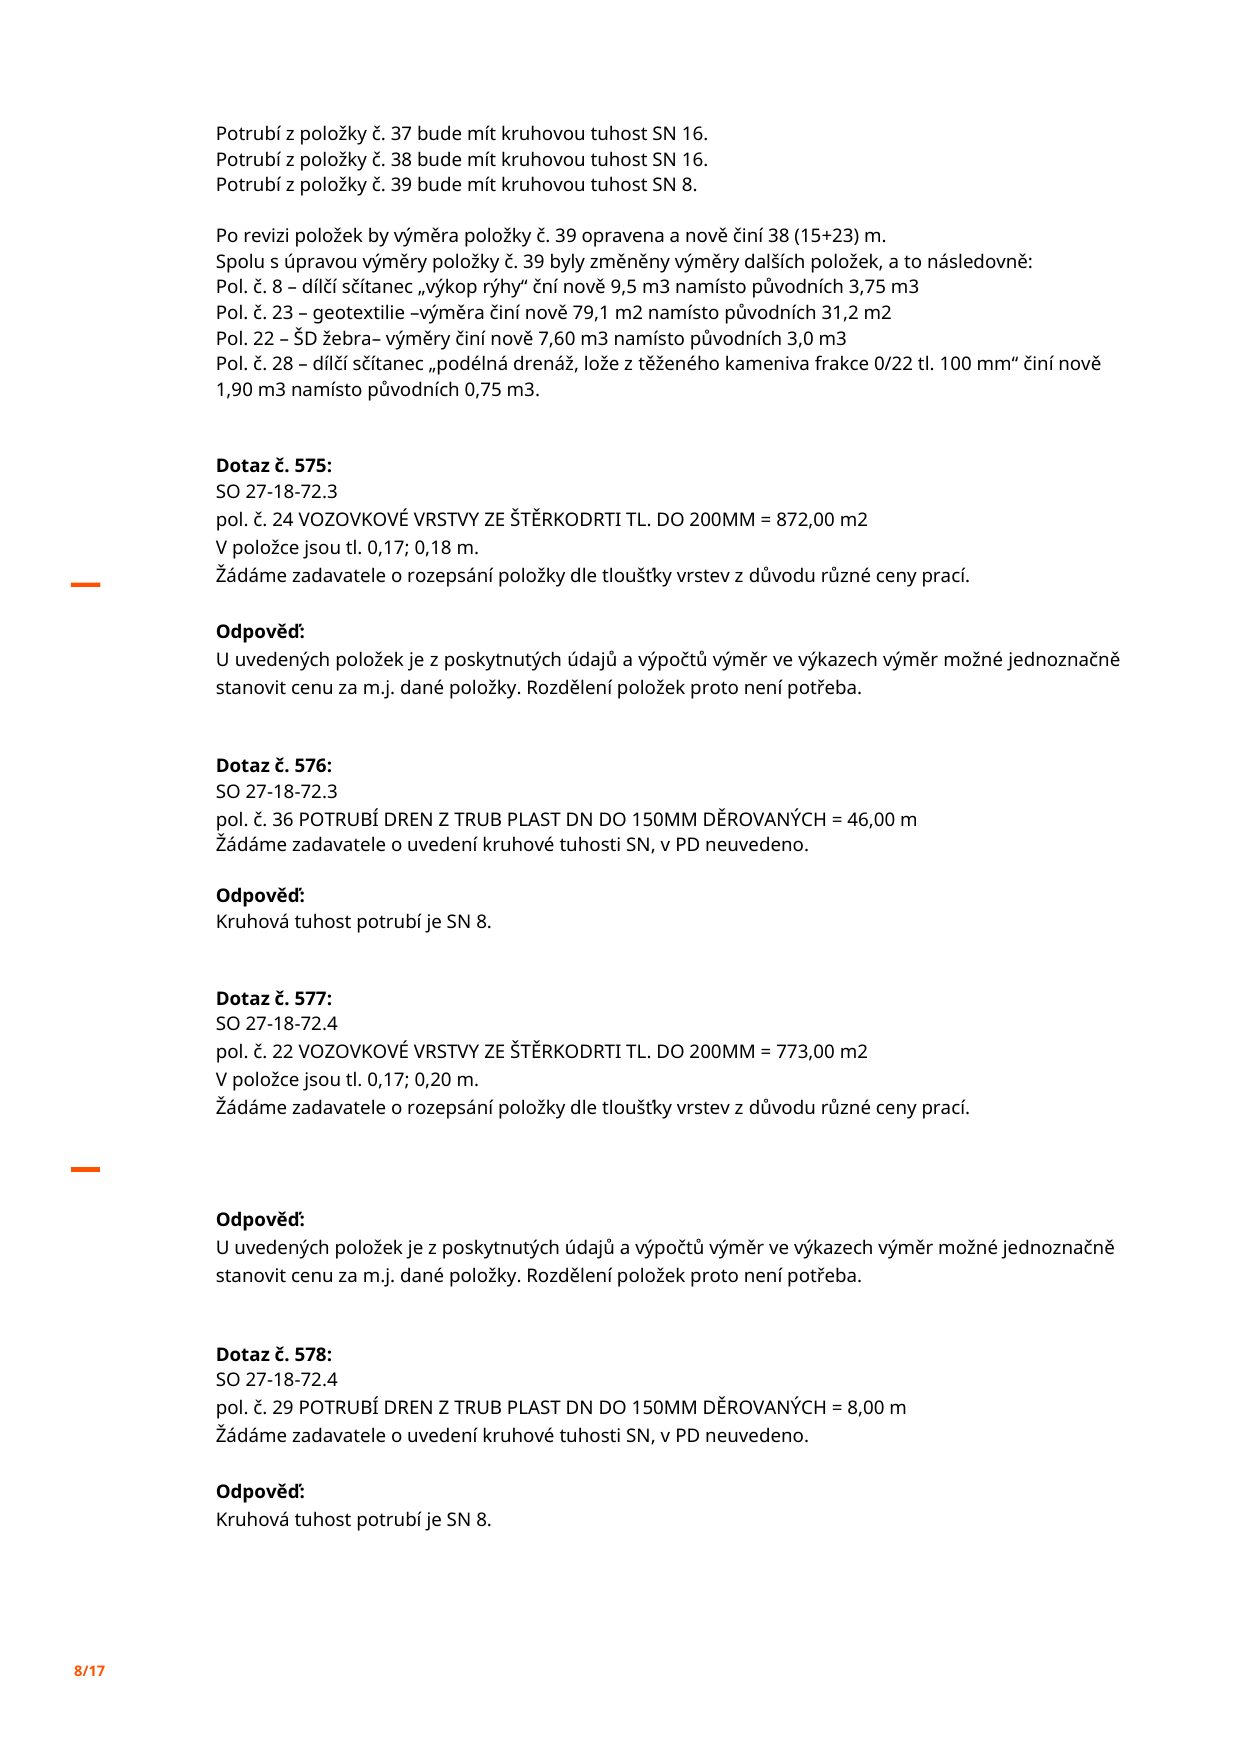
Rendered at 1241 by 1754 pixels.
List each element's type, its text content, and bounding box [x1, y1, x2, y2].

text Kruhová tuhost potrubí je SN 8. [216, 1507, 1122, 1532]
text SO 27-18-72.3 [216, 478, 1122, 503]
text Odpověď: [216, 883, 1122, 908]
text Dotaz č. 577: [216, 985, 1122, 1010]
text pol. č. 22 VOZOVKOVÉ VRSTVY ZE ŠTĚRKODRTI TL. DO 200MM = 773,00 m2 V položce jsou tl. 0,17; 0,20 m. Žádáme zadavatele o rozepsání položky dle tloušťky vrstev z důvodu různé ceny prací. [216, 1038, 1122, 1120]
text Pol. č. 28 – dílčí sčítanec „podélná drenáž, lože z těženého kameniva frakce 0/22 tl. 100 mm“ činí nově 1,90 m3 namísto původních 0,75 m3. [216, 350, 1122, 401]
text Potrubí z položky č. 39 bude mít kruhovou tuhost SN 8. [216, 172, 1122, 197]
text Potrubí z položky č. 37 bude mít kruhovou tuhost SN 16. [216, 121, 1122, 146]
text SO 27-18-72.3 [216, 778, 1122, 804]
text Dotaz č. 575: [216, 452, 1122, 478]
text Kruhová tuhost potrubí je SN 8. [216, 908, 1122, 934]
text pol. č. 24 VOZOVKOVÉ VRSTVY ZE ŠTĚRKODRTI TL. DO 200MM = 872,00 m2 V položce jsou tl. 0,17; 0,18 m. Žádáme zadavatele o rozepsání položky dle tloušťky vrstev z důvodu různé ceny prací. [216, 506, 1122, 587]
text Pol. č. 23 – geotextilie –výměra činí nově 79,1 m2 namísto původních 31,2 m2 [216, 299, 1122, 325]
text Odpověď: [216, 618, 1122, 643]
text Odpověď: [216, 1479, 1122, 1504]
text pol. č. 36 POTRUBÍ DREN Z TRUB PLAST DN DO 150MM DĚROVANÝCH = 46,00 m Žádáme zadavatele o uvedení kruhové tuhosti SN, v PD neuvedeno. [216, 806, 1122, 857]
text Pol. 22 – ŠD žebra– výměry činí nově 7,60 m3 namísto původních 3,0 m3 [216, 325, 1122, 350]
text Dotaz č. 578: [216, 1341, 1122, 1367]
text Potrubí z položky č. 38 bude mít kruhovou tuhost SN 16. [216, 146, 1122, 172]
text SO 27-18-72.4 [216, 1010, 1122, 1036]
text pol. č. 29 POTRUBÍ DREN Z TRUB PLAST DN DO 150MM DĚROVANÝCH = 8,00 m Žádáme zadavatele o uvedení kruhové tuhosti SN, v PD neuvedeno. [216, 1394, 1122, 1448]
text Odpověď: [216, 1150, 1122, 1232]
text Dotaz č. 576: [216, 753, 1122, 778]
text Po revizi položek by výměra položky č. 39 opravena a nově činí 38 (15+23) m. [216, 223, 1122, 248]
text Spolu s úpravou výměry položky č. 39 byly změněny výměry dalších položek, a to následovně: [216, 248, 1122, 274]
text SO 27-18-72.4 [216, 1367, 1122, 1392]
text Pol. č. 8 – dílčí sčítanec „výkop rýhy“ ční nově 9,5 m3 namísto původních 3,75 m3 [216, 274, 1122, 299]
